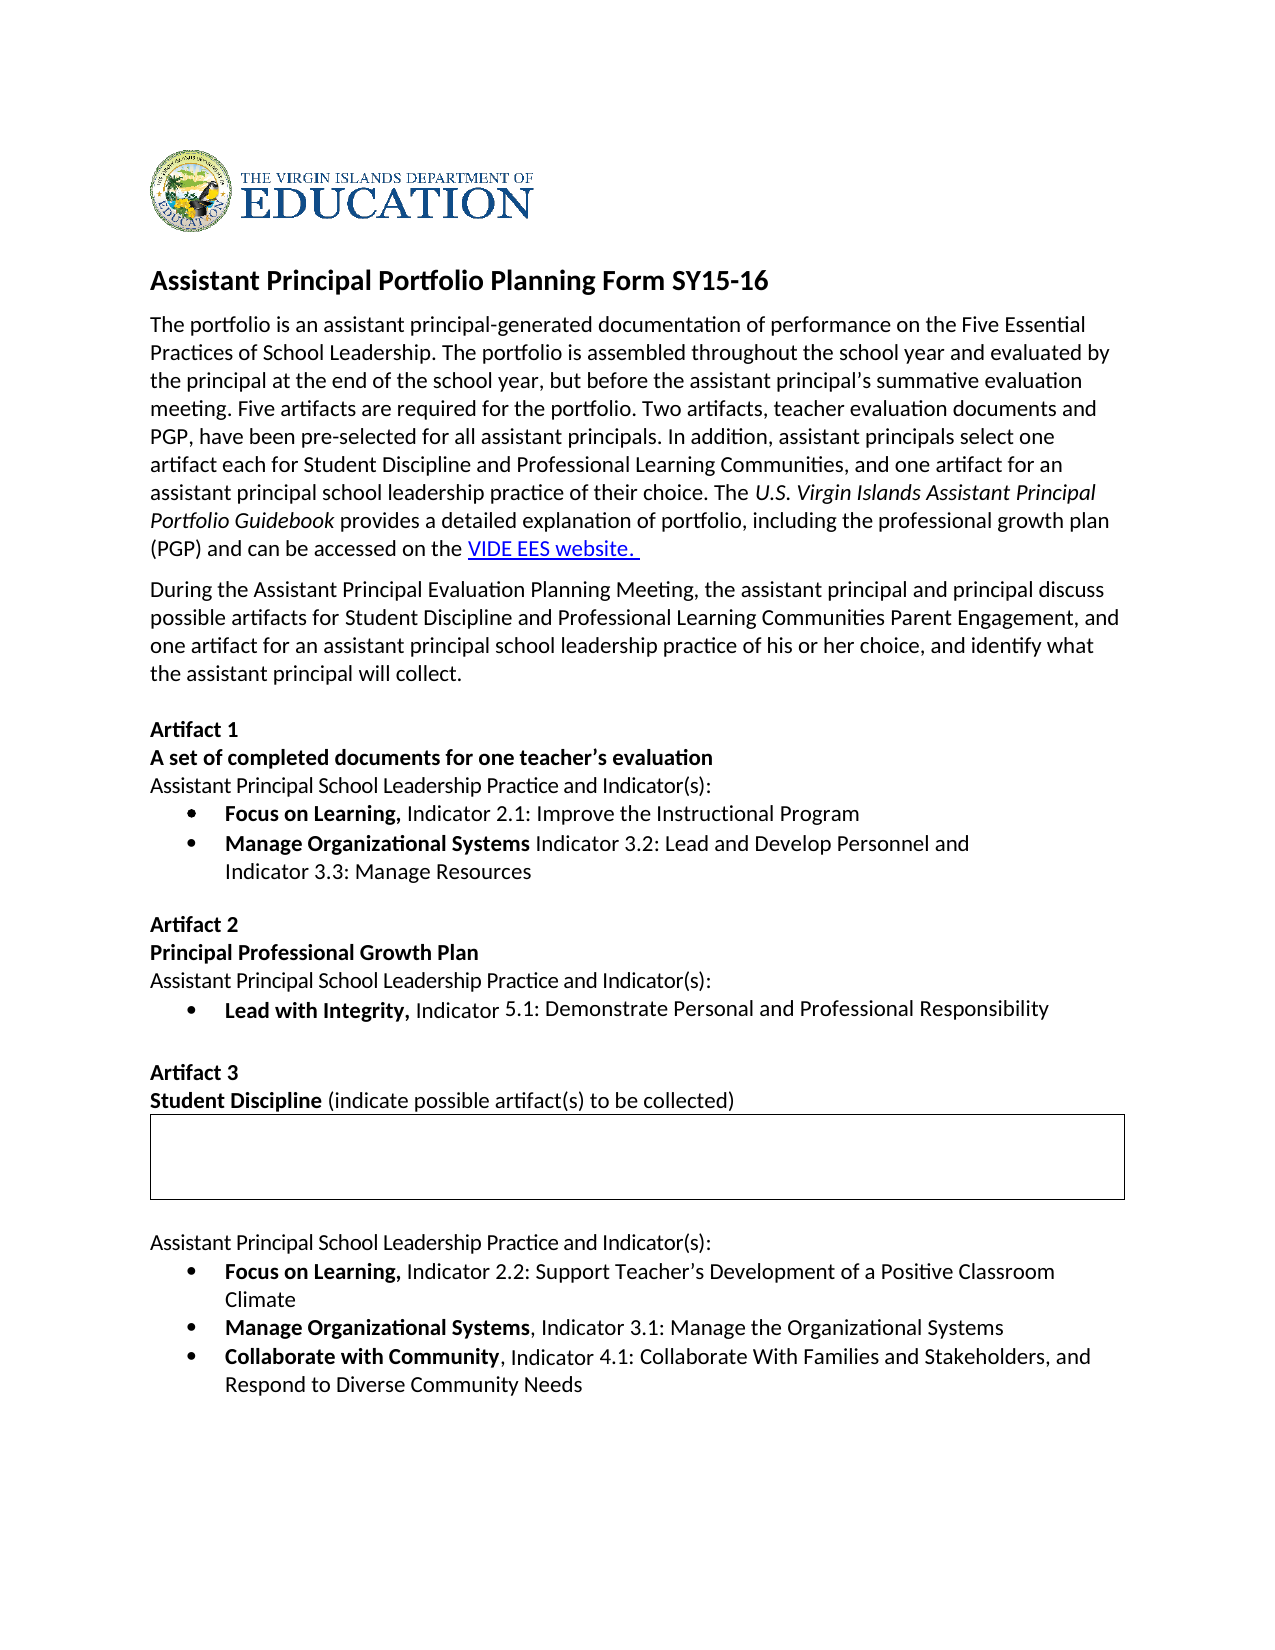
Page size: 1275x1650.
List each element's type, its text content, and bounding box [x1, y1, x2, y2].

subtitle Assistant Principal Portfolio Planning Form SY15-16 [150, 262, 1125, 298]
text During the Assistant Principal Evaluation Planning Meeting, the assistant principal and principal discuss possible artifacts for Student Discipline and Professional Learning Communities Parent Engagement, and one artifact for an assistant principal school leadership practice of his or her choice, and identify what the assistant principal will collect. [150, 575, 1125, 687]
list Focus on Learning, Indicator 2.1: Improve the Instructional Program [187, 799, 1125, 827]
list The portfolio is an assistant principal-generated documentation of performance on the Five Essential Practices of School Leadership. The portfolio is assembled throughout the school year and evaluated by the principal at the end of the school year, but before the assistant principal’s summative evaluation meeting. Five artifacts are required for the portfolio. Two artifacts, teacher evaluation documents and PGP, have been pre-selected for all assistant principals. In addition, assistant principals select one artifact each for Student Discipline and Professional Learning Communities, and one artifact for an assistant principal school leadership practice of their choice. The U.S. Virgin Islands Assistant Principal Portfolio Guidebook provides a detailed explanation of portfolio, including the professional growth plan (PGP) and can be accessed on the VIDE EES website. [150, 310, 1125, 562]
text Assistant Principal School Leadership Practice and Indicator(s): [150, 771, 1125, 799]
list Collaborate with Community, Indicator 4.1: Collaborate With Families and Stakeholders, and Respond to Diverse Community Needs [187, 1341, 1127, 1398]
table_header [151, 1115, 1124, 1199]
picture [150, 150, 538, 232]
text Artifact 3 [150, 1058, 1125, 1086]
list Manage Organizational Systems Indicator 3.2: Lead and Develop Personnel and [187, 829, 1125, 857]
text Indicator 3.3: Manage Resources [225, 857, 1125, 885]
text Artifact 1 [150, 715, 1125, 743]
text Artifact 2 [150, 910, 1125, 938]
list Lead with Integrity, Indicator 5.1: Demonstrate Personal and Professional Responsibility [187, 994, 1125, 1024]
text Principal Professional Growth Plan [150, 938, 1125, 966]
text Assistant Principal School Leadership Practice and Indicator(s): [150, 966, 1125, 994]
text Assistant Principal School Leadership Practice and Indicator(s): [150, 1228, 1125, 1256]
list Manage Organizational Systems, Indicator 3.1: Manage the Organizational Systems [187, 1313, 1127, 1341]
text A set of completed documents for one teacher’s evaluation [150, 743, 1125, 771]
text Student Discipline (indicate possible artifact(s) to be collected) [150, 1086, 1125, 1114]
list Focus on Learning, Indicator 2.2: Support Teacher’s Development of a Positive Classroom Climate [187, 1256, 1127, 1313]
